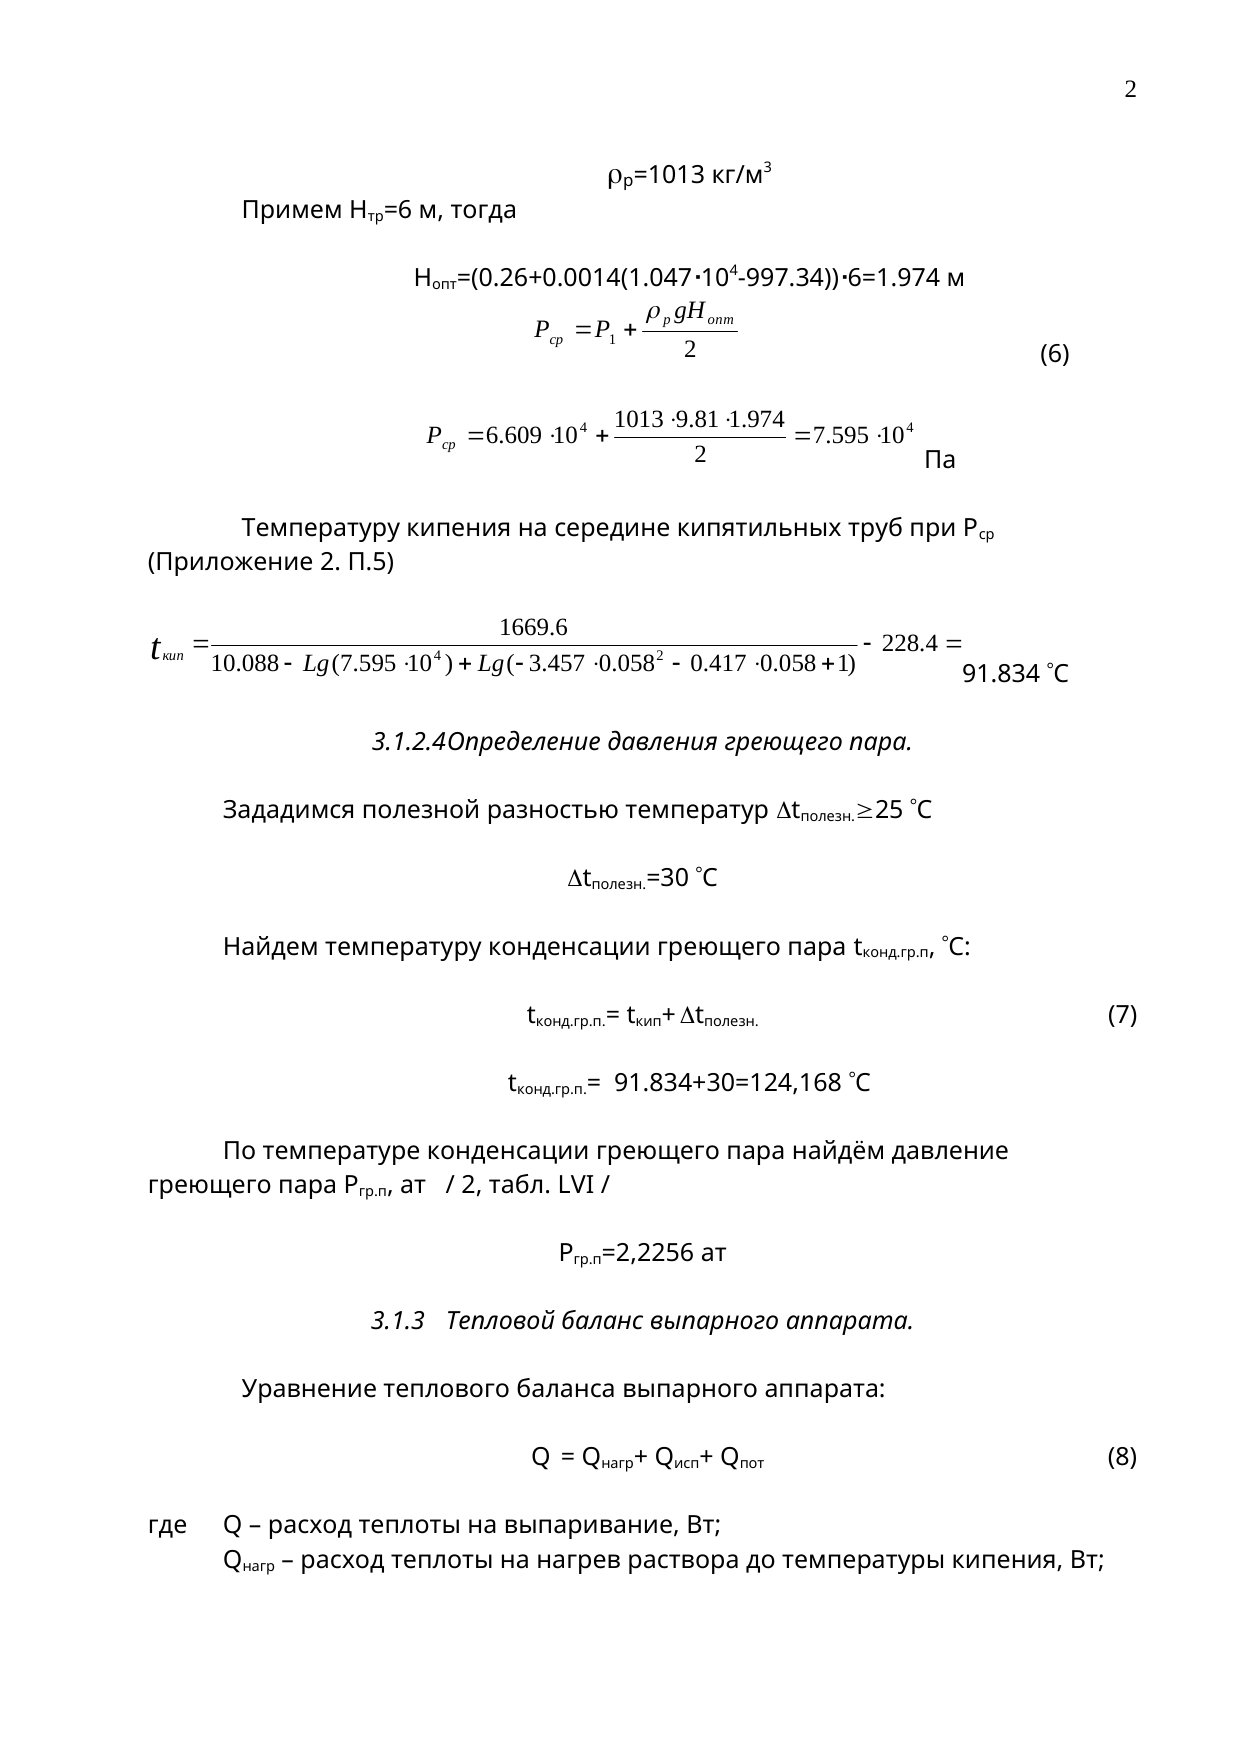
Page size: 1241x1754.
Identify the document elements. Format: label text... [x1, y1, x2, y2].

text Па [148, 404, 1137, 476]
text Температуру кипения на середине кипятильных труб при Рср [148, 510, 1137, 544]
text (Приложение 2. П.5) [148, 544, 1137, 578]
text 3.1.2.4 Определение давления греющего пара. [148, 724, 1137, 758]
text Уравнение теплового баланса выпарного аппарата: [148, 1371, 1137, 1405]
text Qнагр – расход теплоты на нагрев раствора до температуры кипения, Вт; [201, 1541, 1137, 1575]
text р=1013 кг/м3 [148, 152, 1137, 192]
text Найдем температуру конденсации греющего пара tконд.гр.п, С: [148, 928, 1137, 962]
text tконд.гр.п.= tкип+ tполезн. (7) [148, 996, 1137, 1030]
text где Q – расход теплоты на выпаривание, Вт; [148, 1507, 1137, 1541]
text По температуре конденсации греющего пара найдём давление греющего пара Ргр.п, ат / 2, табл. LVI / [148, 1132, 1137, 1201]
text Q = Qнагр+ Qисп+ Qпот (8) [148, 1439, 1137, 1473]
text Нопт=(0.26+0.0014(1.047104-997.34))6=1.974 м [148, 260, 1137, 294]
text Примем Нтр=6 м, тогда [148, 192, 1137, 226]
text Ргр.п=2,2256 ат [148, 1235, 1137, 1269]
text 91.834 С [148, 612, 1137, 690]
text Зададимся полезной разностью температур tполезн.25 С [223, 792, 1137, 826]
text tполезн.=30 С [148, 860, 1137, 894]
text 3.1.3 Тепловой баланс выпарного аппарата. [148, 1303, 1137, 1337]
text tконд.гр.п.= 91.834+30=124,168 С [148, 1064, 1137, 1098]
text (6) [148, 294, 1137, 370]
